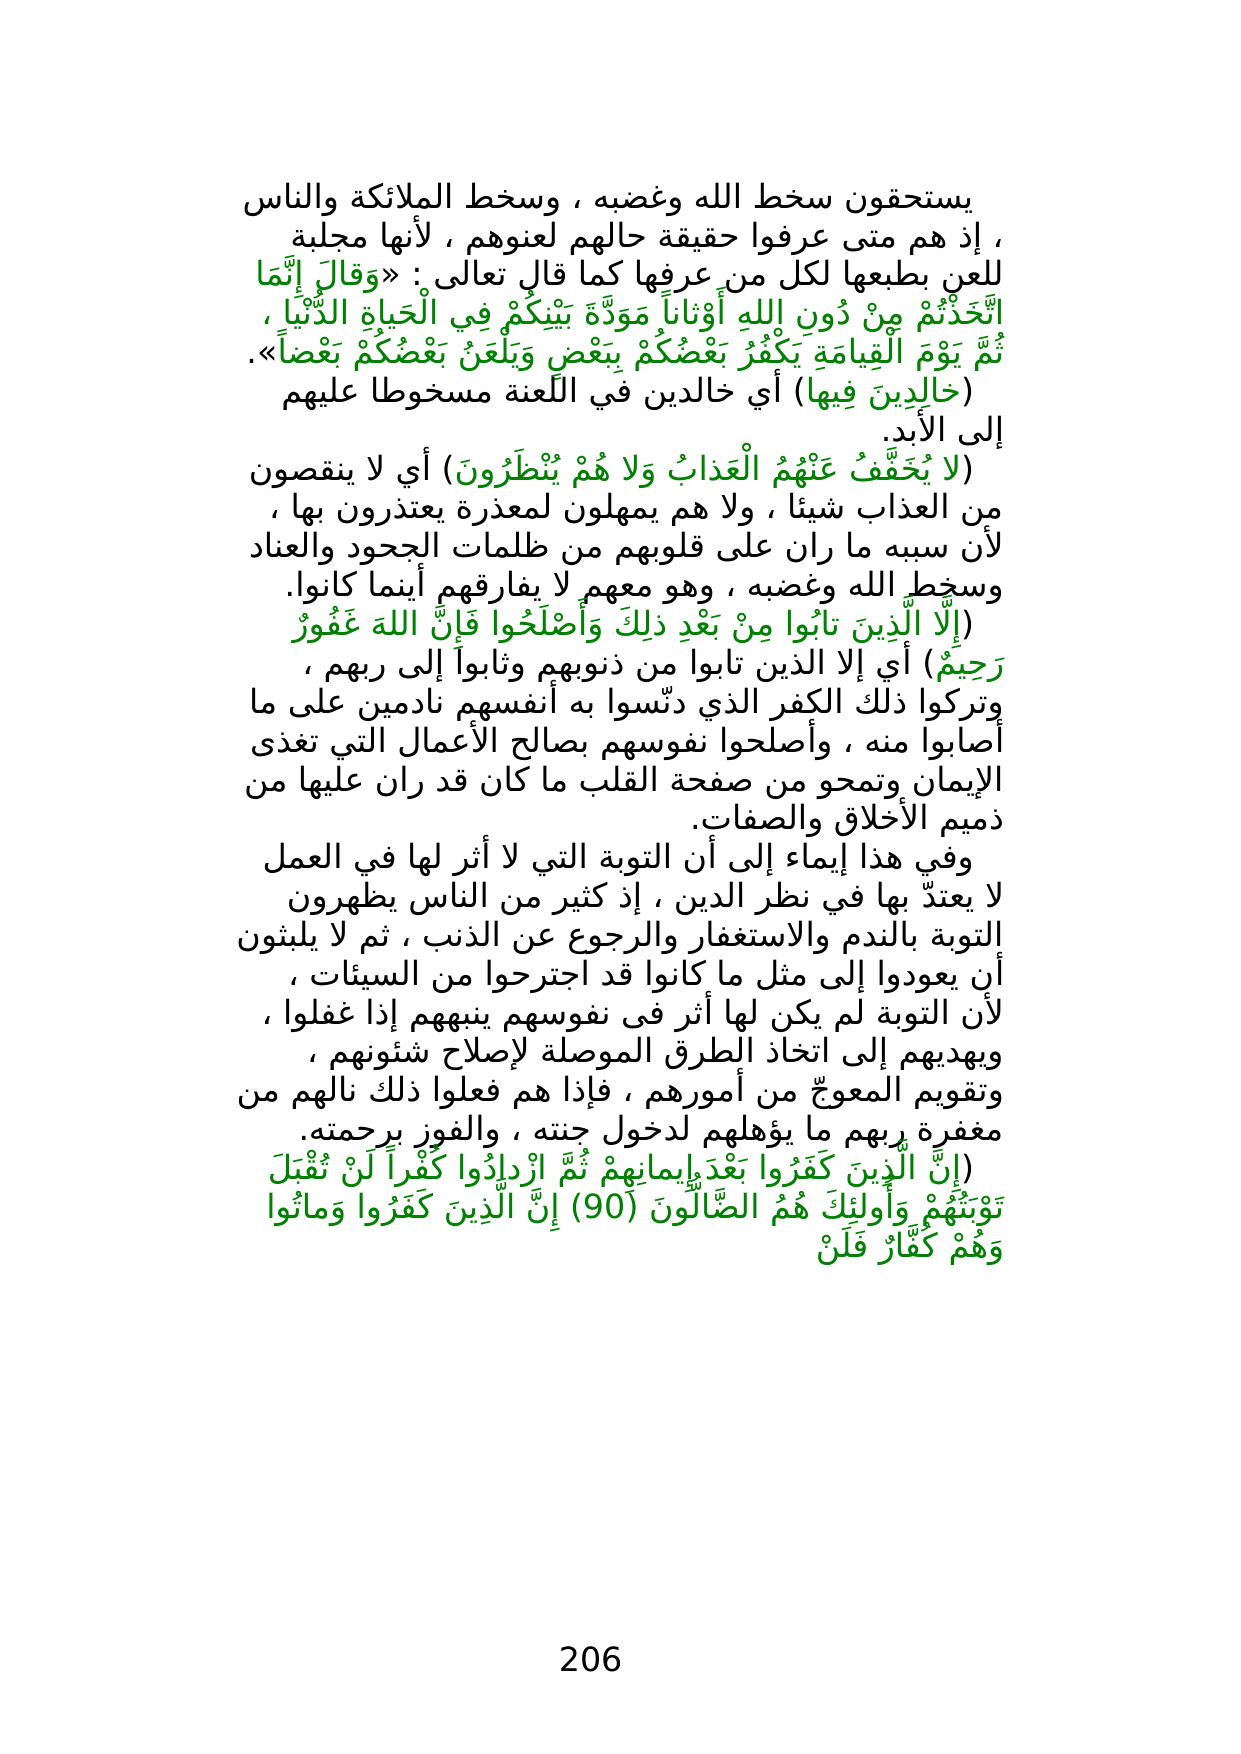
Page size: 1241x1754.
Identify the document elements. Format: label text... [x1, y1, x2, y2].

text (لا يُخَفَّفُ عَنْهُمُ الْعَذابُ وَلا هُمْ يُنْظَرُونَ) أي لا ينقصون من العذاب شيئا ، ولا هم يمهلون لمعذرة يعتذرون بها ، لأن سببه ما ران على قلوبهم من ظلمات الجحود والعناد وسخط الله وغضبه ، وهو معهم لا يفارقهم أينما كانوا. [236, 449, 1004, 604]
text (إِنَّ الَّذِينَ كَفَرُوا بَعْدَ إِيمانِهِمْ ثُمَّ ازْدادُوا كُفْراً لَنْ تُقْبَلَ تَوْبَتُهُمْ وَأُولئِكَ هُمُ الضَّالُّونَ (90) إِنَّ الَّذِينَ كَفَرُوا وَماتُوا وَهُمْ كُفَّارٌ فَلَنْ [236, 1148, 1004, 1265]
text (إِلَّا الَّذِينَ تابُوا مِنْ بَعْدِ ذلِكَ وَأَصْلَحُوا فَإِنَّ اللهَ غَفُورٌ رَحِيمٌ) أي إلا الذين تابوا من ذنوبهم وثابوا إلى ربهم ، وتركوا ذلك الكفر الذي دنّسوا به أنفسهم نادمين على ما أصابوا منه ، وأصلحوا نفوسهم بصالح الأعمال التي تغذى الإيمان وتمحو من صفحة القلب ما كان قد ران عليها من ذميم الأخلاق والصفات. [236, 604, 1004, 838]
text وفي هذا إيماء إلى أن التوبة التي لا أثر لها في العمل لا يعتدّ بها في نظر الدين ، إذ كثير من الناس يظهرون التوبة بالندم والاستغفار والرجوع عن الذنب ، ثم لا يلبثون أن يعودوا إلى مثل ما كانوا قد اجترحوا من السيئات ، لأن التوبة لم يكن لها أثر فى نفوسهم ينبههم إذا غفلوا ، ويهديهم إلى اتخاذ الطرق الموصلة لإصلاح شئونهم ، وتقويم المعوجّ من أمورهم ، فإذا هم فعلوا ذلك نالهم من مغفرة ربهم ما يؤهلهم لدخول جنته ، والفوز برحمته. [236, 838, 1004, 1148]
text يستحقون سخط الله وغضبه ، وسخط الملائكة والناس ، إذ هم متى عرفوا حقيقة حالهم لعنوهم ، لأنها مجلبة للعن بطبعها لكل من عرفها كما قال تعالى : «وَقالَ إِنَّمَا اتَّخَذْتُمْ مِنْ دُونِ اللهِ أَوْثاناً مَوَدَّةَ بَيْنِكُمْ فِي الْحَياةِ الدُّنْيا ، ثُمَّ يَوْمَ الْقِيامَةِ يَكْفُرُ بَعْضُكُمْ بِبَعْضٍ وَيَلْعَنُ بَعْضُكُمْ بَعْضاً». [236, 177, 1004, 371]
text (خالِدِينَ فِيها) أي خالدين في اللعنة مسخوطا عليهم إلى الأبد. [236, 371, 1004, 449]
